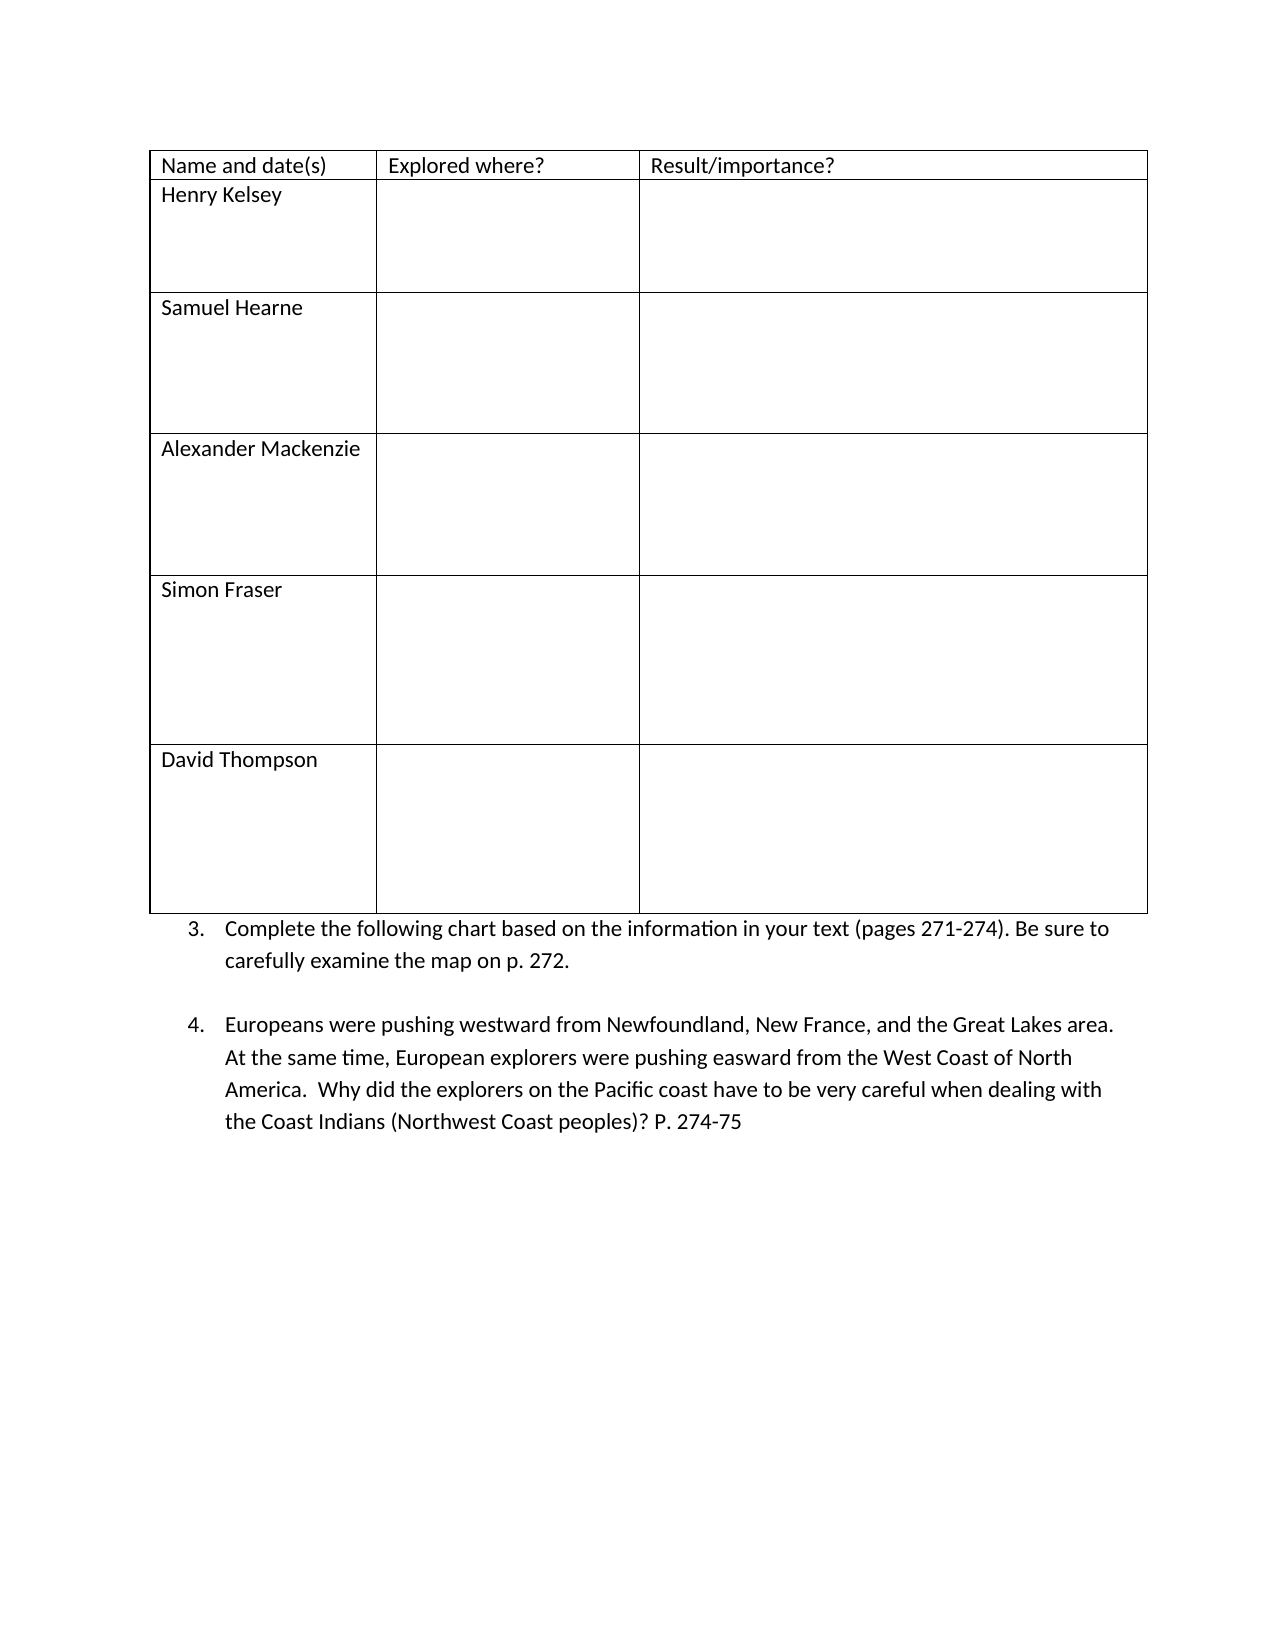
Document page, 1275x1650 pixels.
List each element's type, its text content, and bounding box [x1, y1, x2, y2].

table_cell [377, 293, 639, 433]
table_cell Samuel Hearne [151, 293, 376, 433]
table_cell [377, 576, 639, 744]
table_cell [377, 745, 639, 913]
table_cell [377, 180, 639, 292]
table_cell [640, 576, 1147, 744]
table_header Explored where? [377, 151, 639, 179]
table_cell David Thompson [151, 745, 376, 913]
table_cell [377, 434, 639, 574]
table_cell [640, 180, 1147, 292]
table_header Name and date(s) [151, 151, 376, 179]
table_cell Simon Fraser [151, 576, 376, 744]
table_header Result/importance? [640, 151, 1147, 179]
table_cell [640, 745, 1147, 913]
table_cell [640, 293, 1147, 433]
list Europeans were pushing westward from Newfoundland, New France, and the Great Lakes area. At the same time, European explorers were pushing easward from the West Coast of North America. Why did the explorers on the Pacific coast have to be very careful when dealing with the Coast Indians (Northwest Coast peoples)? P. 274-75 [187, 1010, 1125, 1135]
table_cell Alexander Mackenzie [151, 434, 376, 574]
list Complete the following chart based on the information in your text (pages 271-274). Be sure to carefully examine the map on p. 272. [187, 914, 1125, 974]
table_cell [640, 434, 1147, 574]
table_cell Henry Kelsey [151, 180, 376, 292]
